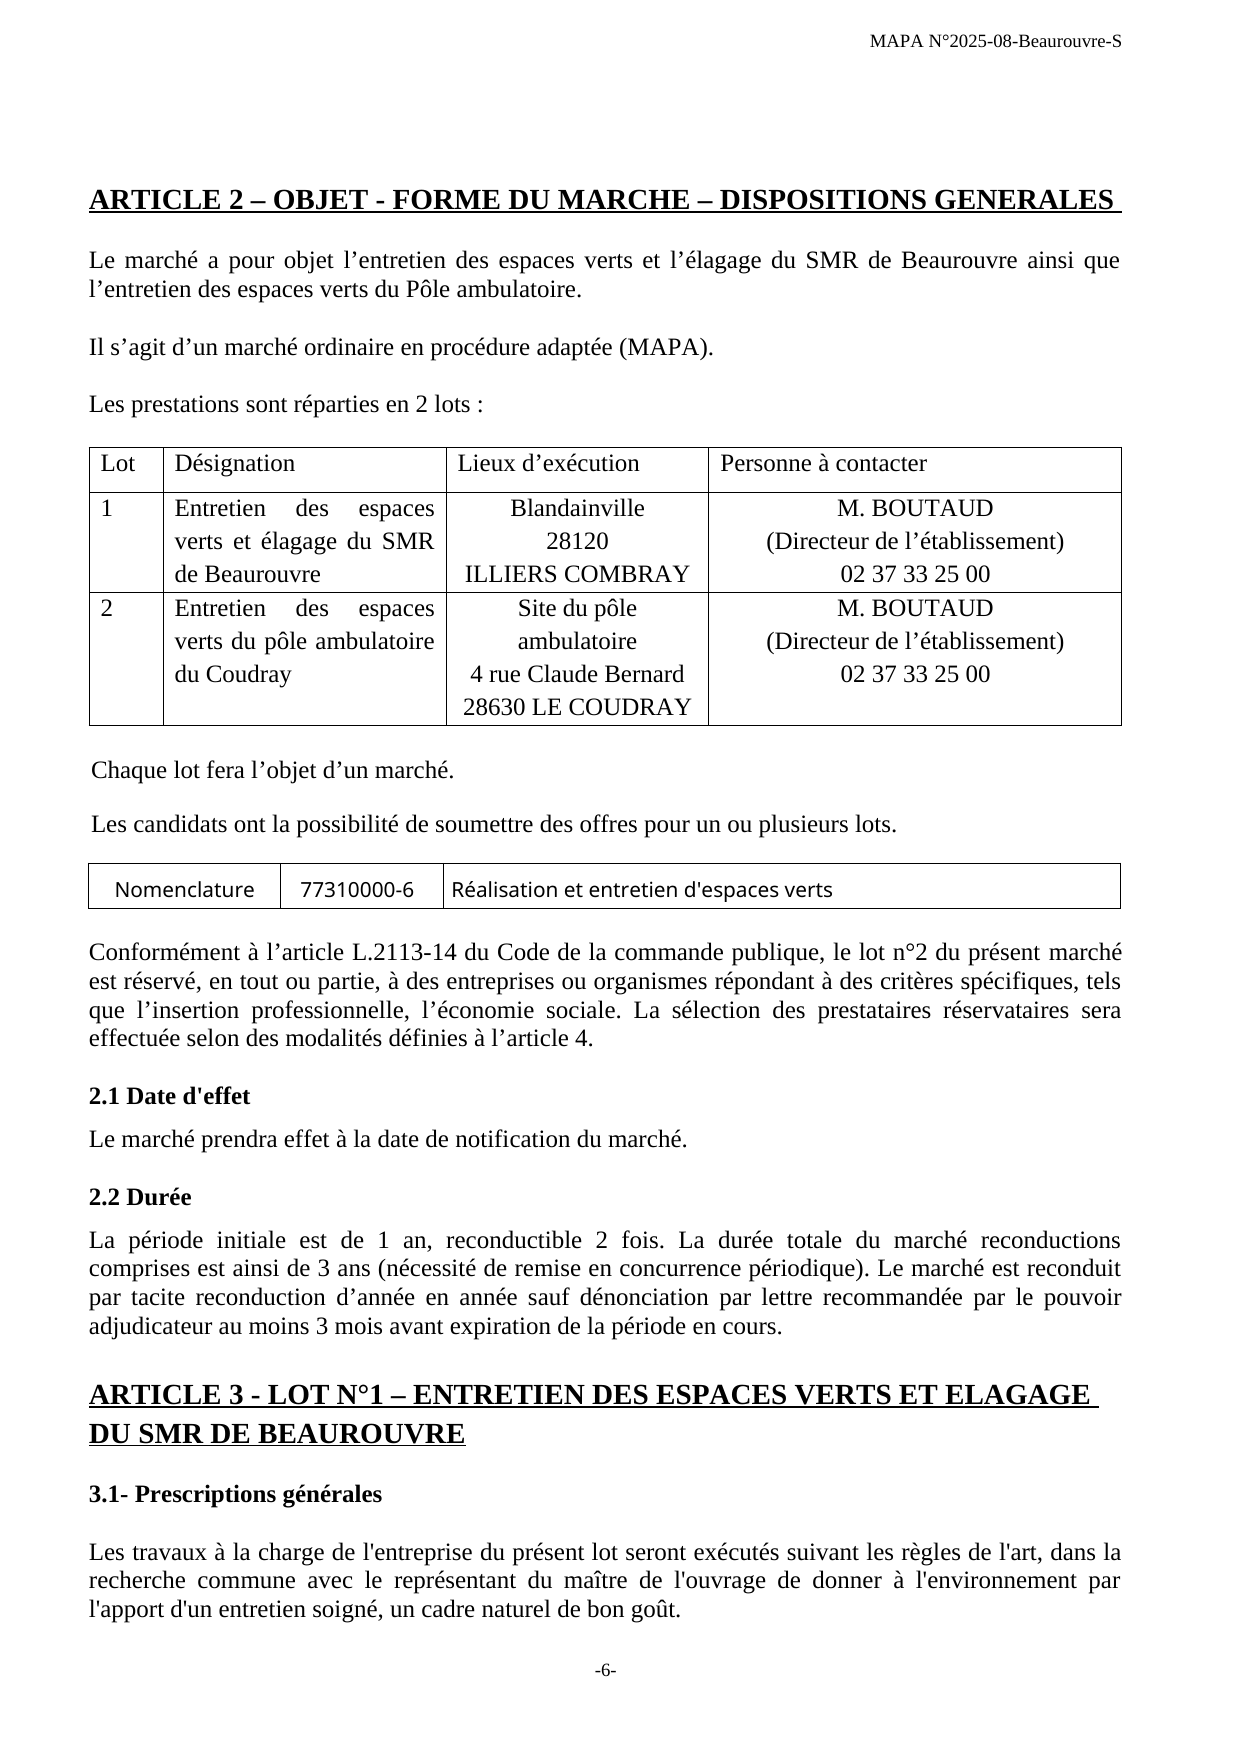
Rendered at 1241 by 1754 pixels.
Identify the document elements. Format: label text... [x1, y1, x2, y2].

table_header Nomenclature [89, 864, 280, 908]
text Chaque lot fera l’objet d’un marché. [91, 755, 1120, 784]
text Il s’agit d’un marché ordinaire en procédure adaptée (MAPA). [89, 332, 1122, 361]
table_header Désignation [164, 448, 446, 492]
table_cell Site du pôle ambulatoire 4 rue Claude Bernard 28630 LE COUDRAY [447, 593, 708, 725]
subtitle ARTICLE 2 – OBJET - FORME DU MARCHE – DISPOSITIONS GENERALES [89, 182, 1122, 211]
text 2.1 Date d'effet [89, 1081, 1122, 1110]
subtitle ARTICLE 3 - LOT N°1 – ENTRETIEN DES ESPACES VERTS ET ELAGAGE DU SMR DE BEAUROUVRE [89, 1377, 1122, 1449]
table_cell M. BOUTAUD (Directeur de l’établissement) 02 37 33 25 00 [709, 593, 1121, 725]
table_cell Entretien des espaces verts du pôle ambulatoire du Coudray [164, 593, 446, 725]
table_header Lot [90, 448, 163, 492]
table_header Personne à contacter [709, 448, 1121, 492]
text La période initiale est de 1 an, reconductible 2 fois. La durée totale du marché reconductions comprises est ainsi de 3 ans (nécessité de remise en concurrence périodique). Le marché est reconduit par tacite reconduction d’année en année sauf dénonciation par lettre recommandée par le pouvoir adjudicateur au moins 3 mois avant expiration de la période en cours. [89, 1225, 1122, 1340]
text Conformément à l’article L.2113-14 du Code de la commande publique, le lot n°2 du présent marché est réservé, en tout ou partie, à des entreprises ou organismes répondant à des critères spécifiques, tels que l’insertion professionnelle, l’économie sociale. La sélection des prestataires réservataires sera effectuée selon des modalités définies à l’article 4. [89, 937, 1122, 1052]
table_header 77310000-6 [281, 864, 443, 908]
text 3.1- Prescriptions générales [89, 1479, 1122, 1508]
table_cell Blandainville 28120 ILLIERS COMBRAY [447, 493, 708, 592]
text Les candidats ont la possibilité de soumettre des offres pour un ou plusieurs lots. [91, 809, 1120, 837]
table_cell 2 [90, 593, 163, 725]
table_cell M. BOUTAUD (Directeur de l’établissement) 02 37 33 25 00 [709, 493, 1121, 592]
text Le marché prendra effet à la date de notification du marché. [89, 1124, 1122, 1153]
table_cell 1 [90, 493, 163, 592]
text 2.2 Durée [89, 1182, 1122, 1210]
table_header Lieux d’exécution [447, 448, 708, 492]
text Les prestations sont réparties en 2 lots : [89, 389, 1122, 418]
table_cell Entretien des espaces verts et élagage du SMR de Beaurouvre [164, 493, 446, 592]
text Les travaux à la charge de l'entreprise du présent lot seront exécutés suivant les règles de l'art, dans la recherche commune avec le représentant du maître de l'ouvrage de donner à l'environnement par l'apport d'un entretien soigné, un cadre naturel de bon goût. [89, 1537, 1122, 1623]
table_header Réalisation et entretien d'espaces verts [444, 864, 1120, 908]
text Le marché a pour objet l’entretien des espaces verts et l’élagage du SMR de Beaurouvre ainsi que l’entretien des espaces verts du Pôle ambulatoire. [89, 246, 1122, 303]
